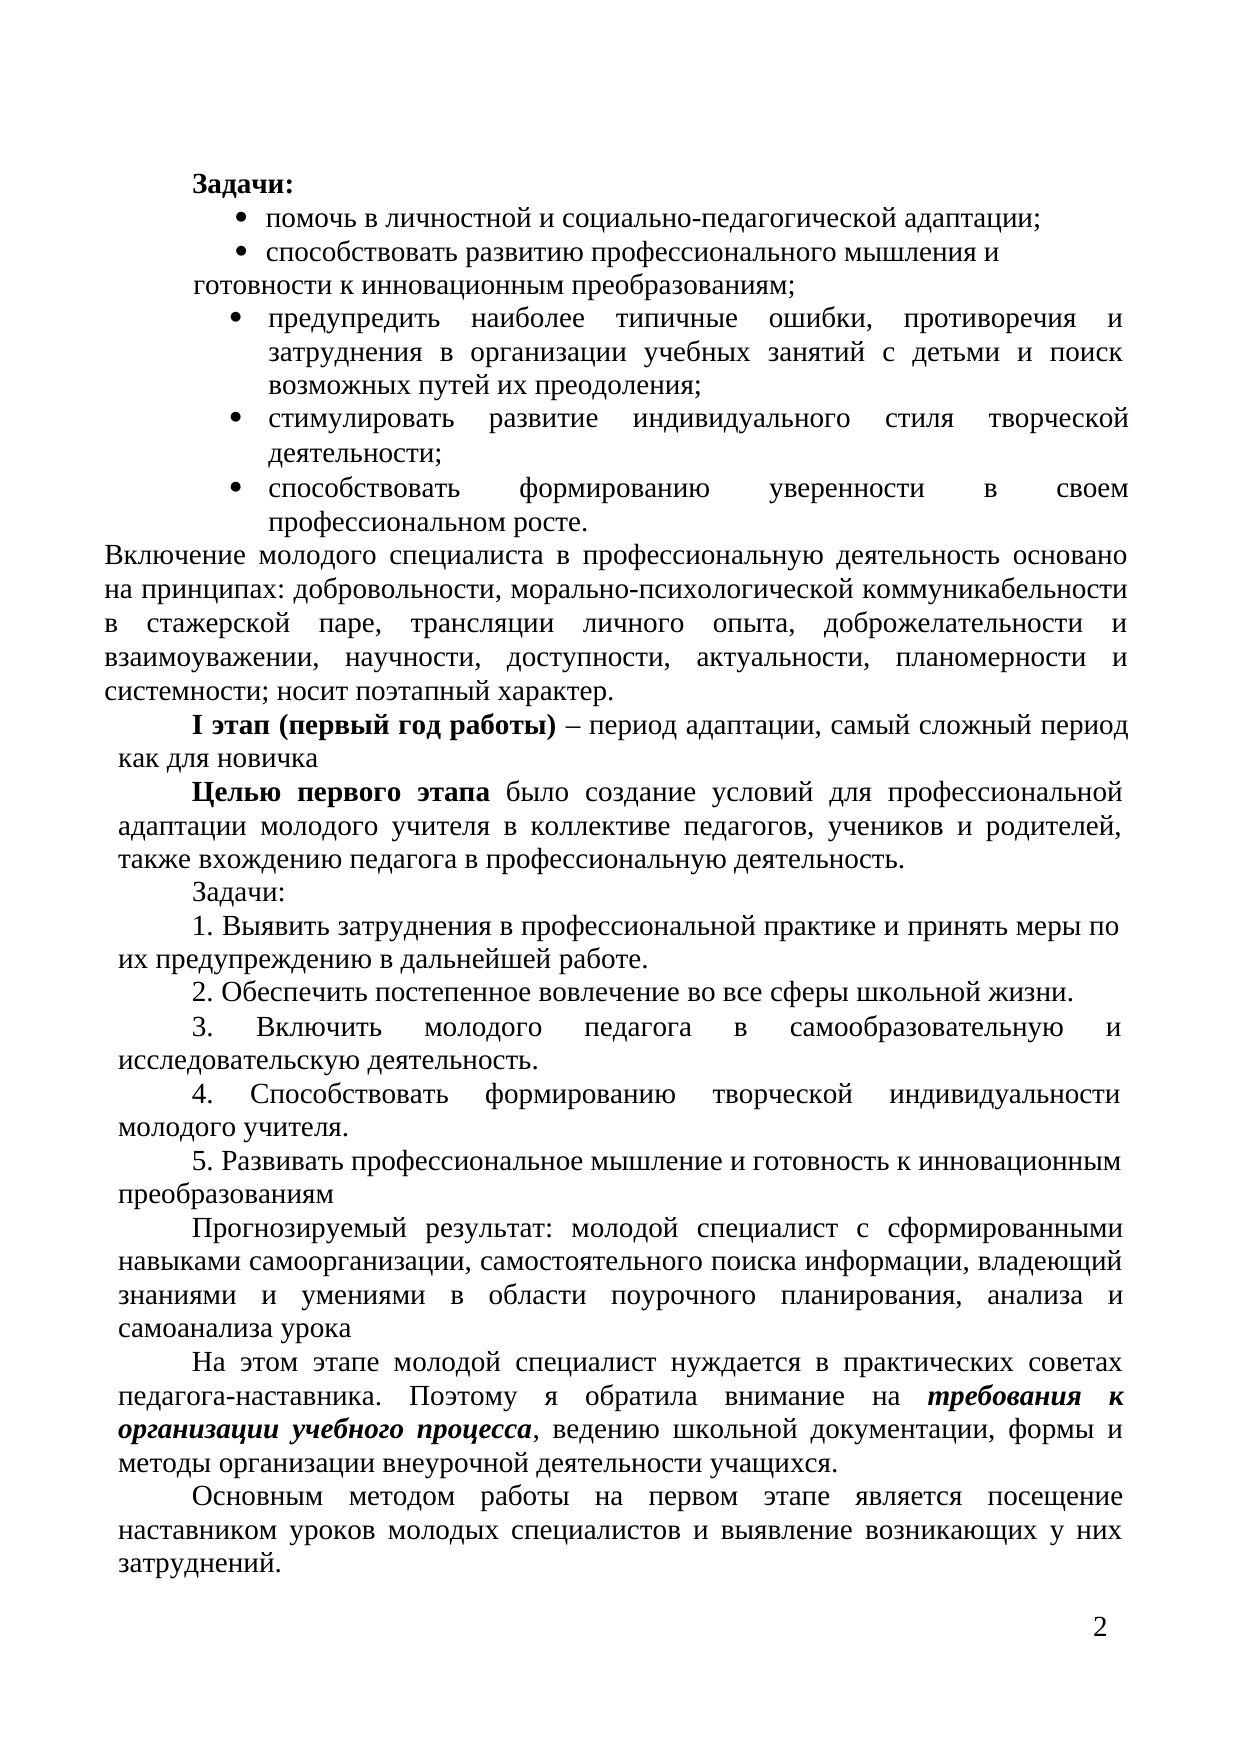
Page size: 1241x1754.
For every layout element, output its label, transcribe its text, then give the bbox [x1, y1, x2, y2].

text І этап (первый год работы) – период адаптации, самый сложный период как для новичка [118, 707, 1129, 774]
text Основным методом работы на первом этапе является посещение наставником уроков молодых специалистов и выявление возникающих у них затруднений. [118, 1478, 1124, 1579]
text Включение молодого специалиста в профессиональную деятельность основано на принципах: добровольности, морально-психологической коммуникабельности в стажерской паре, трансляции личного опыта, доброжелательности и взаимоуважении, научности, доступности, актуальности, планомерности и системности; носит поэтапный характер. [104, 537, 1129, 706]
text На этом этапе молодой специалист нуждается в практических советах педагога-наставника. Поэтому я обратила внимание на требования к организации учебного процесса, ведению школьной документации, формы и методы организации внеурочной деятельности учащихся. [118, 1344, 1124, 1478]
list Способствовать формированию творческой индивидуальности молодого учителя. [118, 1076, 1122, 1143]
text Задачи: [192, 875, 1140, 908]
list предупредить наиболее типичные ошибки, противоречия и затруднения в организации учебных занятий с детьми и поиск возможных путей их преодоления; [231, 302, 1123, 400]
list Развивать профессиональное мышление и готовность к инновационным преобразованиям [118, 1143, 1122, 1210]
subtitle Задачи: [192, 167, 1140, 200]
list способствовать развитию профессионального мышления и готовности к инновационным преобразованиям; [193, 234, 1000, 301]
text Целью первого этапа было создание условий для профессиональной адаптации молодого учителя в коллективе педагогов, учеников и родителей, также вхождению педагога в профессиональную деятельность. [118, 774, 1123, 875]
list Включить молодого педагога в самообразовательную и исследовательскую деятельность. [118, 1009, 1122, 1076]
list способствовать формированию уверенности в своем профессиональном росте. [231, 470, 1129, 537]
list помочь в личностной и социально-педагогической адаптации; [236, 200, 1140, 234]
list Выявить затруднения в профессиональной практике и принять меры по их предупреждению в дальнейшей работе. [118, 908, 1122, 975]
text Прогнозируемый результат: молодой специалист с сформированными навыками самоорганизации, самостоятельного поиска информации, владеющий знаниями и умениями в области поурочного планирования, анализа и самоанализа урока [118, 1210, 1123, 1344]
list стимулировать развитие индивидуального стиля творческой деятельности; [231, 401, 1129, 469]
list Обеспечить постепенное вовлечение во все сферы школьной жизни. [192, 975, 1140, 1009]
